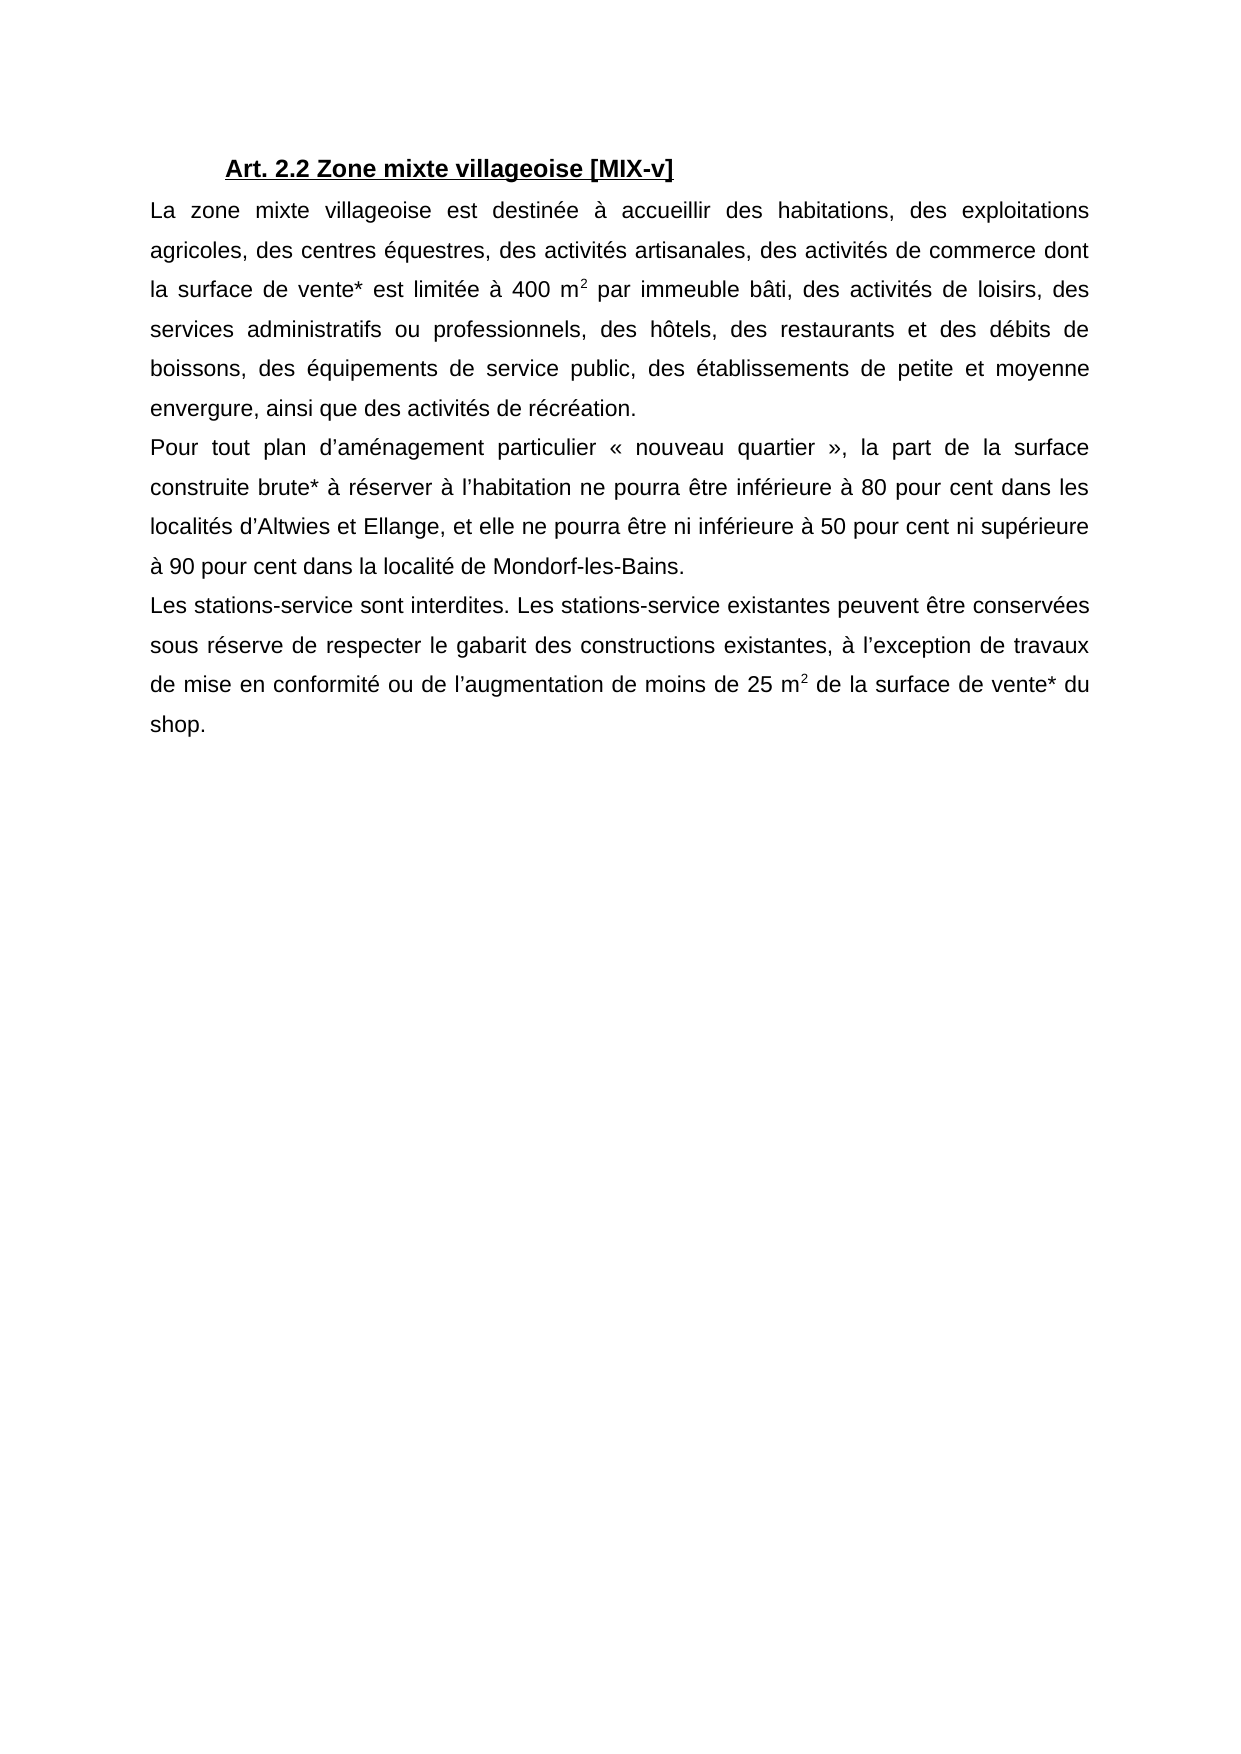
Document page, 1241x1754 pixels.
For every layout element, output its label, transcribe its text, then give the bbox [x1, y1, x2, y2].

text La zone mixte villageoise est destinée à accueillir des habitations, des exploitations agricoles, des centres équestres, des activités artisanales, des activités de commerce dont la surface de vente* est limitée à 400 m2 par immeuble bâti, des activités de loisirs, des services administratifs ou professionnels, des hôtels, des restaurants et des débits de boissons, des équipements de service public, des établissements de petite et moyenne envergure, ainsi que des activités de récréation. [150, 197, 1090, 421]
text Les stations-service sont interdites. Les stations-service existantes peuvent être conservées sous réserve de respecter le gabarit des constructions existantes, à l’exception de travaux de mise en conformité ou de l’augmentation de moins de 25 m2 de la surface de vente* du shop. [150, 592, 1090, 737]
text Pour tout plan d’aménagement particulier « nouveau quartier », la part de la surface construite brute* à réserver à l’habitation ne pourra être inférieure à 80 pour cent dans les localités d’Altwies et Ellange, et elle ne pourra être ni inférieure à 50 pour cent ni supérieure à 90 pour cent dans la localité de Mondorf-les-Bains. [150, 434, 1090, 579]
subtitle Art. 2.2 Zone mixte villageoise [MIX-v] [225, 154, 1090, 183]
